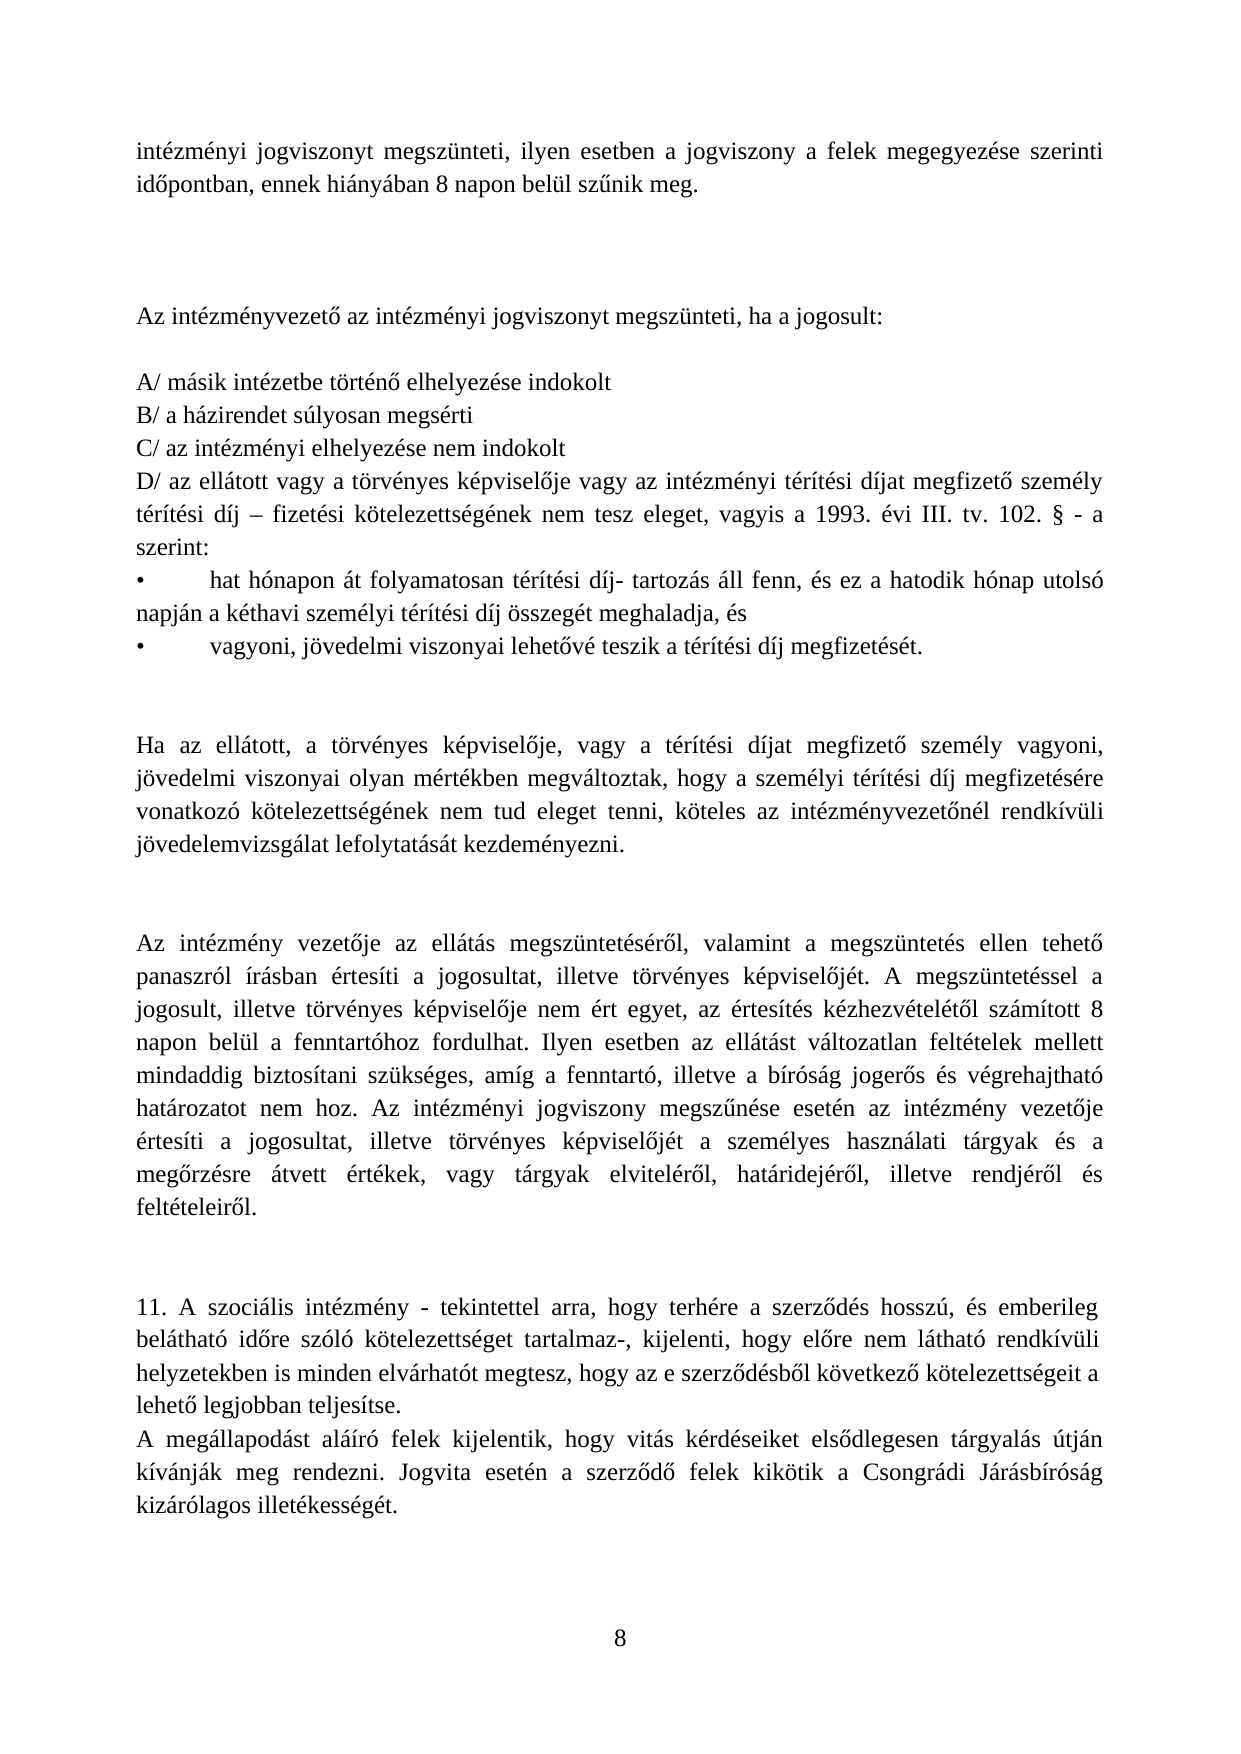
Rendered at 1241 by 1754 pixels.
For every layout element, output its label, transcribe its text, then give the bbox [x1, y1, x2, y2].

text Az intézményvezető az intézményi jogviszonyt megszünteti, ha a jogosult: [136, 301, 1104, 330]
text Ha az ellátott, a törvényes képviselője, vagy a térítési díjat megfizető személy vagyoni, jövedelmi viszonyai olyan mértékben megváltoztak, hogy a személyi térítési díj megfizetésére vonatkozó kötelezettségének nem tud eleget tenni, köteles az intézményvezetőnél rendkívüli jövedelemvizsgálat lefolytatását kezdeményezni. [136, 730, 1104, 858]
text 11. A szociális intézmény - tekintettel arra, hogy terhére a szerződés hosszú, és emberileg belátható időre szóló kötelezettséget tartalmaz-, kijelenti, hogy előre nem látható rendkívüli helyzetekben is minden elvárhatót megtesz, hogy az e szerződésből következő kötelezettségeit a lehető legjobban teljesítse. [136, 1292, 1100, 1419]
text C/ az intézményi elhelyezése nem indokolt [136, 433, 1104, 462]
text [136, 136, 1104, 198]
text D/ az ellátott vagy a törvényes képviselője vagy az intézményi térítési díjat megfizető személy térítési díj – fizetési kötelezettségének nem tesz eleget, vagyis a 1993. évi III. tv. 102. § - a szerint: [136, 466, 1104, 561]
text • vagyoni, jövedelmi viszonyai lehetővé teszik a térítési díj megfizetését. [136, 631, 1104, 660]
text A megállapodást aláíró felek kijelentik, hogy vitás kérdéseiket elsődlegesen tárgyalás útján kívánják meg rendezni. Jogvita esetén a szerződő felek kikötik a Csongrádi Járásbíróság kizárólagos illetékességét. [136, 1424, 1104, 1518]
text B/ a házirendet súlyosan megsérti [136, 400, 1104, 429]
text • hat hónapon át folyamatosan térítési díj- tartozás áll fenn, és ez a hatodik hónap utolsó napján a kéthavi személyi térítési díj összegét meghaladja, és [136, 565, 1104, 627]
text Az intézmény vezetője az ellátás megszüntetéséről, valamint a megszüntetés ellen tehető panaszról írásban értesíti a jogosultat, illetve törvényes képviselőjét. A megszüntetéssel a jogosult, illetve törvényes képviselője nem ért egyet, az értesítés kézhezvételétől számított 8 napon belül a fenntartóhoz fordulhat. Ilyen esetben az ellátást változatlan feltételek mellett mindaddig biztosítani szükséges, amíg a fenntartó, illetve a bíróság jogerős és végrehajtható határozatot nem hoz. Az intézményi jogviszony megszűnése esetén az intézmény vezetője értesíti a jogosultat, illetve törvényes képviselőjét a személyes használati tárgyak és a megőrzésre átvett értékek, vagy tárgyak elviteléről, határidejéről, illetve rendjéről és feltételeiről. [136, 928, 1104, 1221]
text A/ másik intézetbe történő elhelyezése indokolt [136, 367, 1104, 396]
